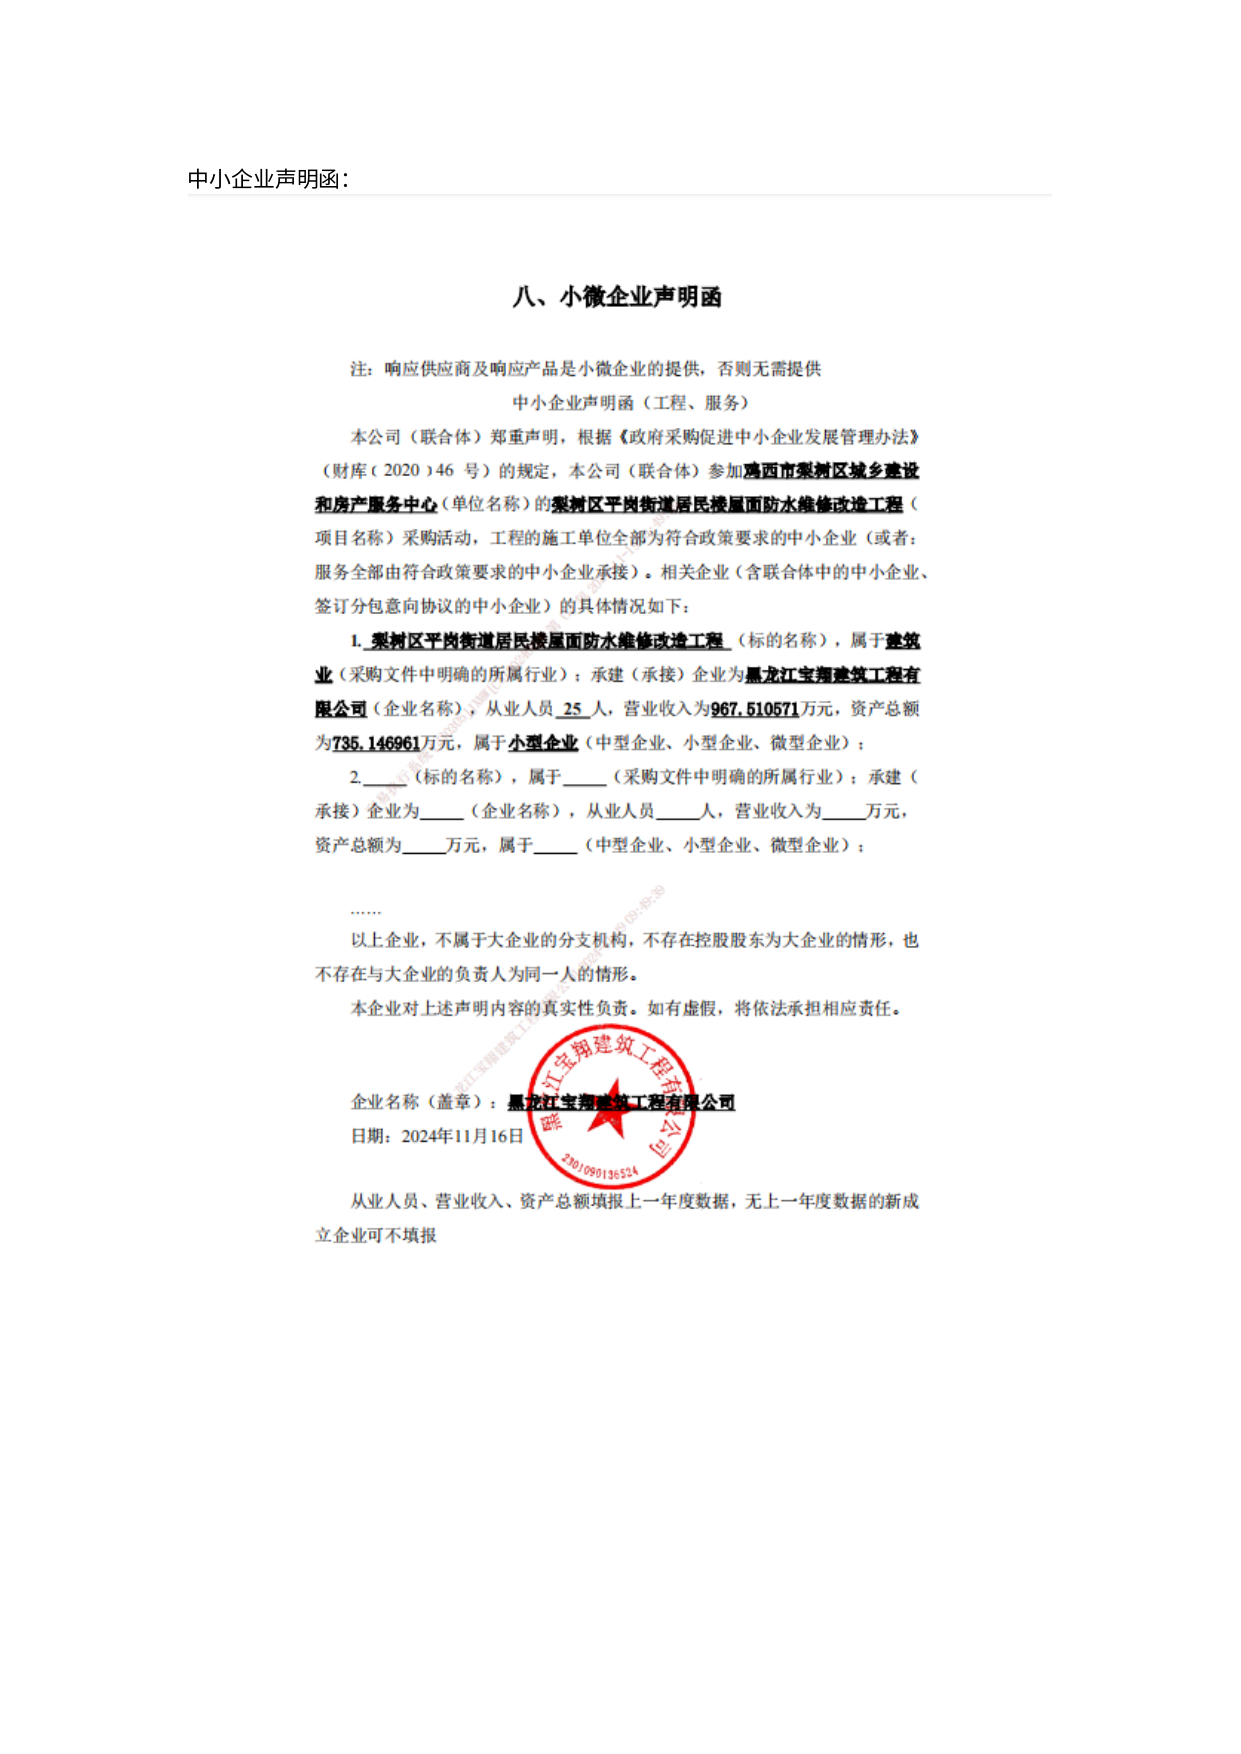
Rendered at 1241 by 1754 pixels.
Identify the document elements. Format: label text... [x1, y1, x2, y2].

text 中小企业声明函： [187, 162, 1053, 194]
picture [187, 194, 1052, 1310]
